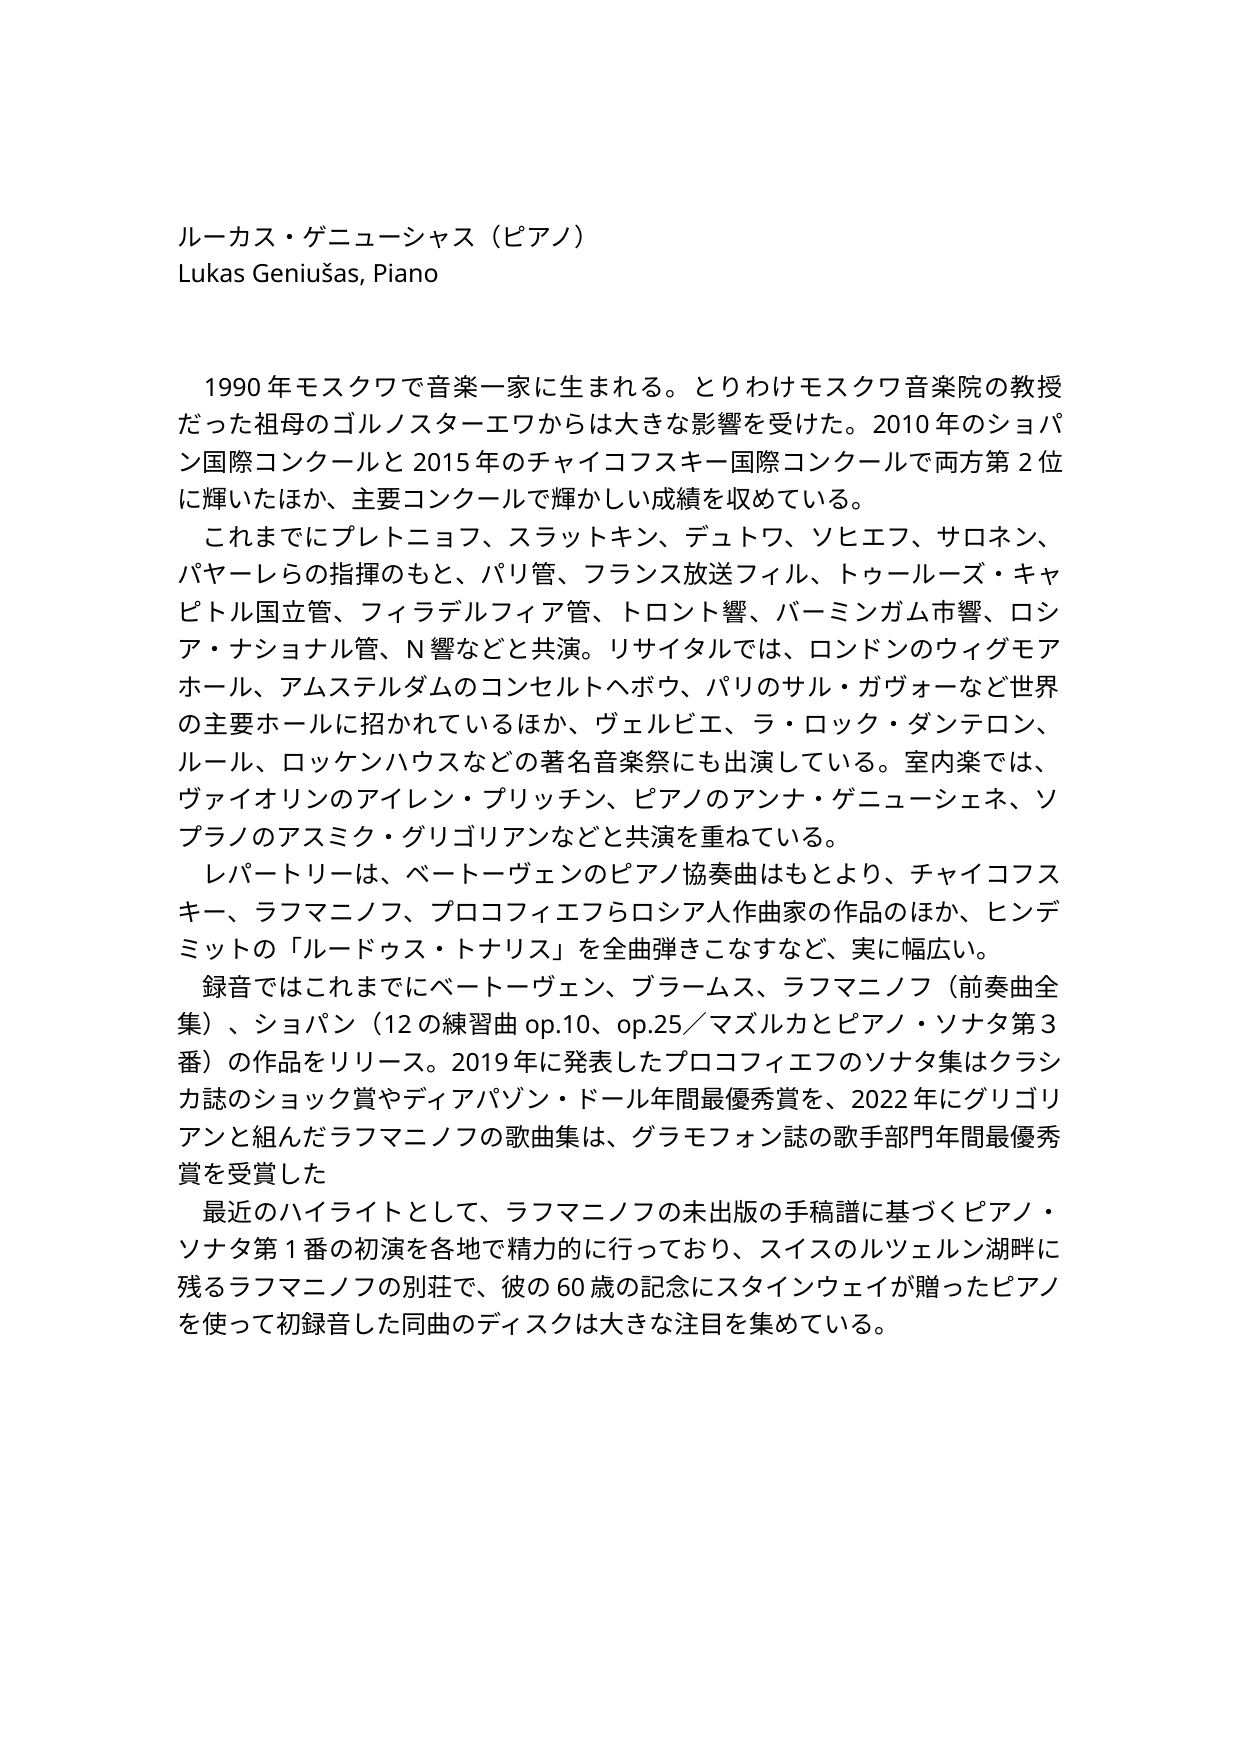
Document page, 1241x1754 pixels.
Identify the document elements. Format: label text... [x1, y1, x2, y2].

text 録音ではこれまでにベートーヴェン、ブラームス、ラフマニノフ（前奏曲全集）、ショパン（12の練習曲op.10、op.25／マズルカとピアノ・ソナタ第３番）の作品をリリース。2019年に発表したプロコフィエフのソナタ集はクラシカ誌のショック賞やディアパゾン・ドール年間最優秀賞を、2022年にグリゴリアンと組んだラフマニノフの歌曲集は、グラモフォン誌の歌手部門年間最優秀賞を受賞した [177, 967, 1063, 1192]
text 最近のハイライトとして、ラフマニノフの未出版の手稿譜に基づくピアノ・ソナタ第1番の初演を各地で精力的に行っており、スイスのルツェルン湖畔に残るラフマニノフの別荘で、彼の60歳の記念にスタインウェイが贈ったピアノを使って初録音した同曲のディスクは大きな注目を集めている。 [177, 1192, 1063, 1342]
text これまでにプレトニョフ、スラットキン、デュトワ、ソヒエフ、サロネン、パヤーレらの指揮のもと、パリ管、フランス放送フィル、トゥールーズ・キャピトル国立管、フィラデルフィア管、トロント響、バーミンガム市響、ロシア・ナショナル管、N響などと共演。リサイタルでは、ロンドンのウィグモアホール、アムステルダムのコンセルトヘボウ、パリのサル・ガヴォーなど世界の主要ホールに招かれているほか、ヴェルビエ、ラ・ロック・ダンテロン、ルール、ロッケンハウスなどの著名音楽祭にも出演している。室内楽では、ヴァイオリンのアイレン・プリッチン、ピアノのアンナ・ゲニューシェネ、ソプラノのアスミク・グリゴリアンなどと共演を重ねている。 [177, 517, 1063, 854]
text レパートリーは、ベートーヴェンのピアノ協奏曲はもとより、チャイコフスキー、ラフマニノフ、プロコフィエフらロシア人作曲家の作品のほか、ヒンデミットの「ルードゥス・トナリス」を全曲弾きこなすなど、実に幅広い。 [177, 854, 1063, 967]
text Lukas Geniušas, Piano [177, 254, 1063, 292]
text 1990年モスクワで音楽一家に生まれる。とりわけモスクワ音楽院の教授だった祖母のゴルノスターエワからは大きな影響を受けた。2010年のショパン国際コンクールと2015年のチャイコフスキー国際コンクールで両方第2位に輝いたほか、主要コンクールで輝かしい成績を収めている。 [177, 367, 1063, 517]
text ルーカス・ゲニューシャス（ピアノ） [177, 217, 1063, 254]
